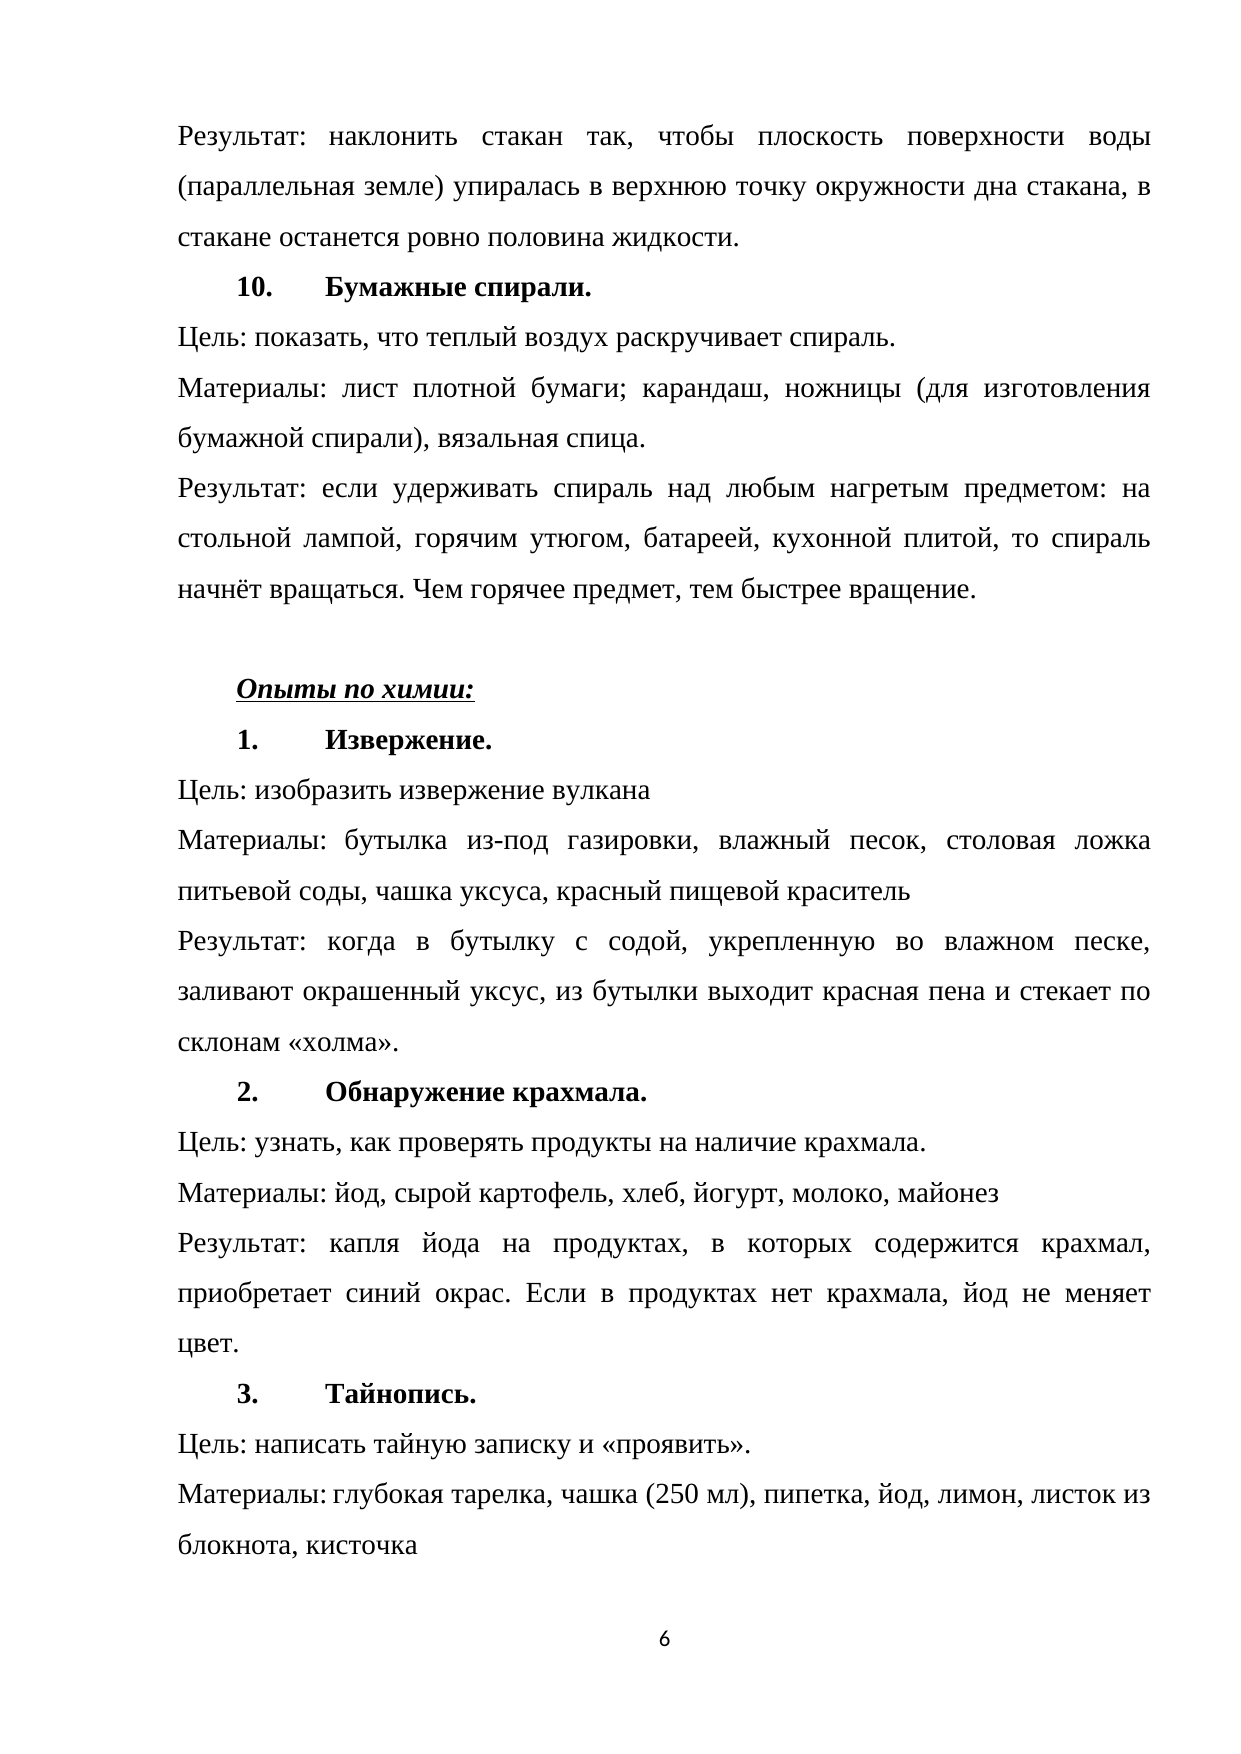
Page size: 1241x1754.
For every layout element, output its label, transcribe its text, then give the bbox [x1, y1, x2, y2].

list Извержение. [237, 722, 1152, 755]
list Тайнопись. [237, 1376, 1152, 1409]
text Результат: наклонить стакан так, чтобы плоскость поверхности воды (параллельная земле) упиралась в верхнюю точку окружности дна стакана, в стакане останется ровно половина жидкости. [177, 118, 1152, 252]
text Материалы: бутылка из-под газировки, влажный песок, столовая ложка питьевой соды, чашка уксуса, красный пищевой краситель [177, 822, 1152, 906]
text Цель: изобразить извержение вулкана [177, 772, 1152, 806]
list Бумажные спирали. [177, 269, 1152, 303]
text Результат: когда в бутылку с содой, укрепленную во влажном песке, заливают окрашенный уксус, из бутылки выходит красная пена и стекает по склонам «холма». [177, 923, 1152, 1057]
text Цель: написать тайную записку и «проявить». [177, 1426, 1152, 1460]
text Опыты по химии: [177, 672, 1152, 705]
text Цель: показать, что теплый воздух раскручивает спираль. [177, 319, 1152, 353]
text Цель: узнать, как проверять продукты на наличие крахмала. [177, 1124, 1152, 1158]
text Материалы: лист плотной бумаги; карандаш, ножницы (для изготовления бумажной спирали), вязальная спица. [177, 370, 1152, 453]
text Результат: если удерживать спираль над любым нагретым предметом: на стольной лампой, горячим утюгом, батареей, кухонной плитой, то спираль начнёт вращаться. Чем горячее предмет, тем быстрее вращение. [177, 470, 1152, 604]
text Материалы: йод, сырой картофель, хлеб, йогурт, молоко, майонез [177, 1175, 1152, 1208]
text Результат: капля йода на продуктах, в которых содержится крахмал, приобретает синий окрас. Если в продуктах нет крахмала, йод не меняет цвет. [177, 1225, 1152, 1359]
list Обнаружение крахмала. [237, 1074, 1152, 1108]
text Материалы: глубокая тарелка, чашка (250 мл), пипетка, йод, лимон, листок из блокнота, кисточка [177, 1477, 1152, 1560]
